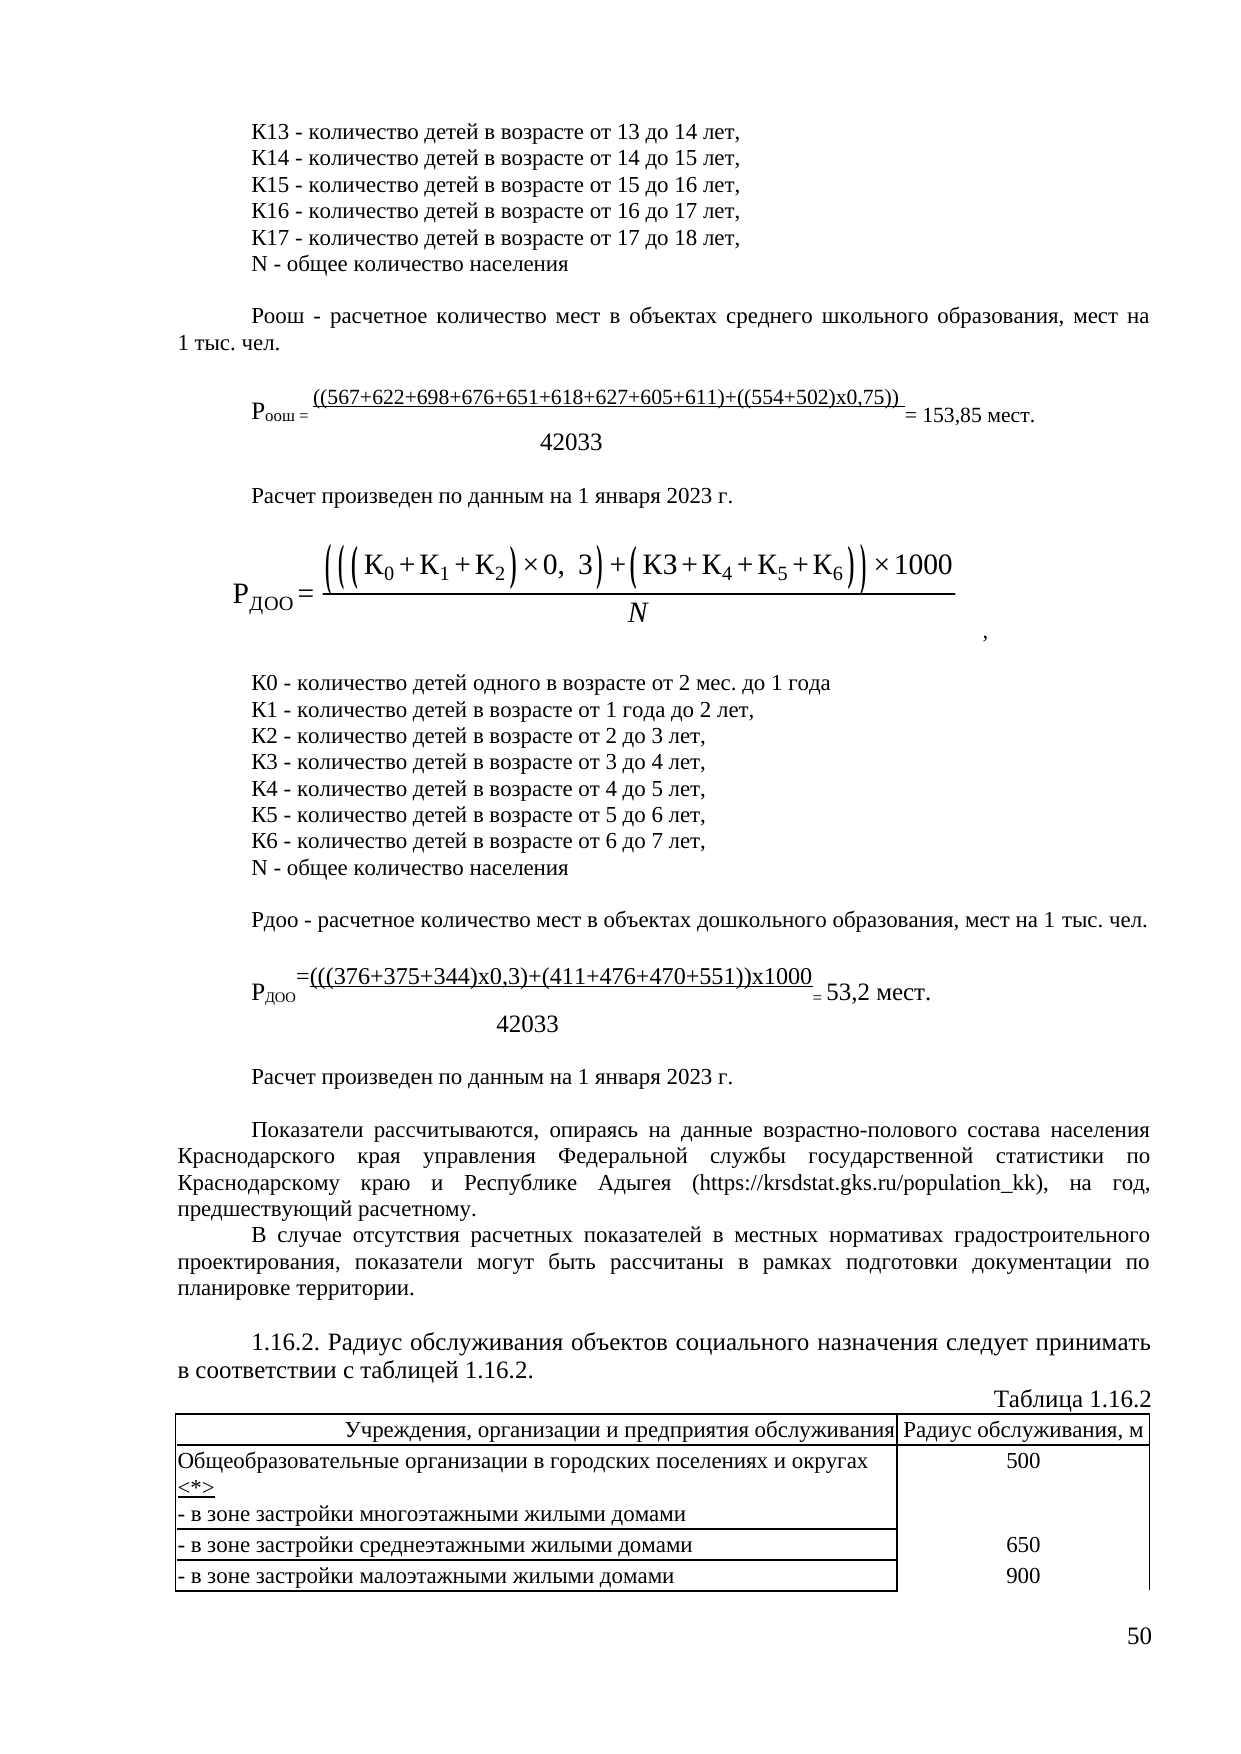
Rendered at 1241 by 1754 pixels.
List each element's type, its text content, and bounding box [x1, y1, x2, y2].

text 42033 [177, 427, 1152, 456]
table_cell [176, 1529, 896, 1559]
text Показатели рассчитываются, опираясь на данные возрастно-полового состава населения Краснодарского края управления Федеральной службы государственной статистики по Краснодарскому краю и Республике Адыгея (https://krsdstat.gks.ru/population_kk), на год, предшествующий расчетному. [177, 1116, 1152, 1221]
text Расчет произведен по данным на 1 января 2023 г. [177, 482, 1152, 509]
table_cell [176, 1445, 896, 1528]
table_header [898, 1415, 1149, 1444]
text К16 - количество детей в возрасте от 16 до 17 лет, [177, 197, 1152, 223]
text К14 - количество детей в возрасте от 14 до 15 лет, [177, 144, 1152, 171]
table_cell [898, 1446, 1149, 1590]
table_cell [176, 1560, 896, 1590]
text Таблица 1.16.2 [177, 1384, 1152, 1413]
text К15 - количество детей в возрасте от 15 до 16 лет, [177, 171, 1152, 197]
text , [177, 535, 1152, 643]
text Роош - расчетное количество мест в объектах среднего школьного образования, мест на 1 тыс. чел. [177, 303, 1152, 355]
text К17 - количество детей в возрасте от 17 до 18 лет, [177, 223, 1152, 250]
text 1.16.2. Радиус обслуживания объектов социального назначения следует принимать в соответствии с таблицей 1.16.2. [177, 1327, 1152, 1384]
text К6 - количество детей в возрасте от 6 до 7 лет, [177, 827, 1152, 854]
text К0 - количество детей одного в возрасте от 2 мес. до 1 года [177, 669, 1152, 696]
text 42033 [177, 1009, 1152, 1038]
text К5 - количество детей в возрасте от 5 до 6 лет, [177, 801, 1152, 827]
text Расчет произведен по данным на 1 января 2023 г. [177, 1063, 1152, 1090]
text К13 - количество детей в возрасте от 13 до 14 лет, [177, 118, 1152, 144]
text Рдоо - расчетное количество мест в объектах дошкольного образования, мест на 1 тыс. чел. [177, 907, 1152, 933]
text Роош = ((567+622+698+676+651+618+627+605+611)+((554+502)х0,75)) = 153,85 мест. [177, 384, 1152, 427]
text N - общее количество населения [177, 250, 1152, 276]
text К2 - количество детей в возрасте от 2 до 3 лет, [177, 722, 1152, 748]
text РДОО=(((376+375+344)х0,3)+(411+476+470+551))х1000= 53,2 мест. [177, 962, 1152, 1009]
text К3 - количество детей в возрасте от 3 до 4 лет, [177, 748, 1152, 775]
text К4 - количество детей в возрасте от 4 до 5 лет, [177, 775, 1152, 801]
text В случае отсутствия расчетных показателей в местных нормативах градостроительного проектирования, показатели могут быть рассчитаны в рамках подготовки документации по планировке территории. [177, 1221, 1152, 1301]
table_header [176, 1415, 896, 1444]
text N - общее количество населения [177, 854, 1152, 880]
text К1 - количество детей в возрасте от 1 года до 2 лет, [177, 696, 1152, 722]
